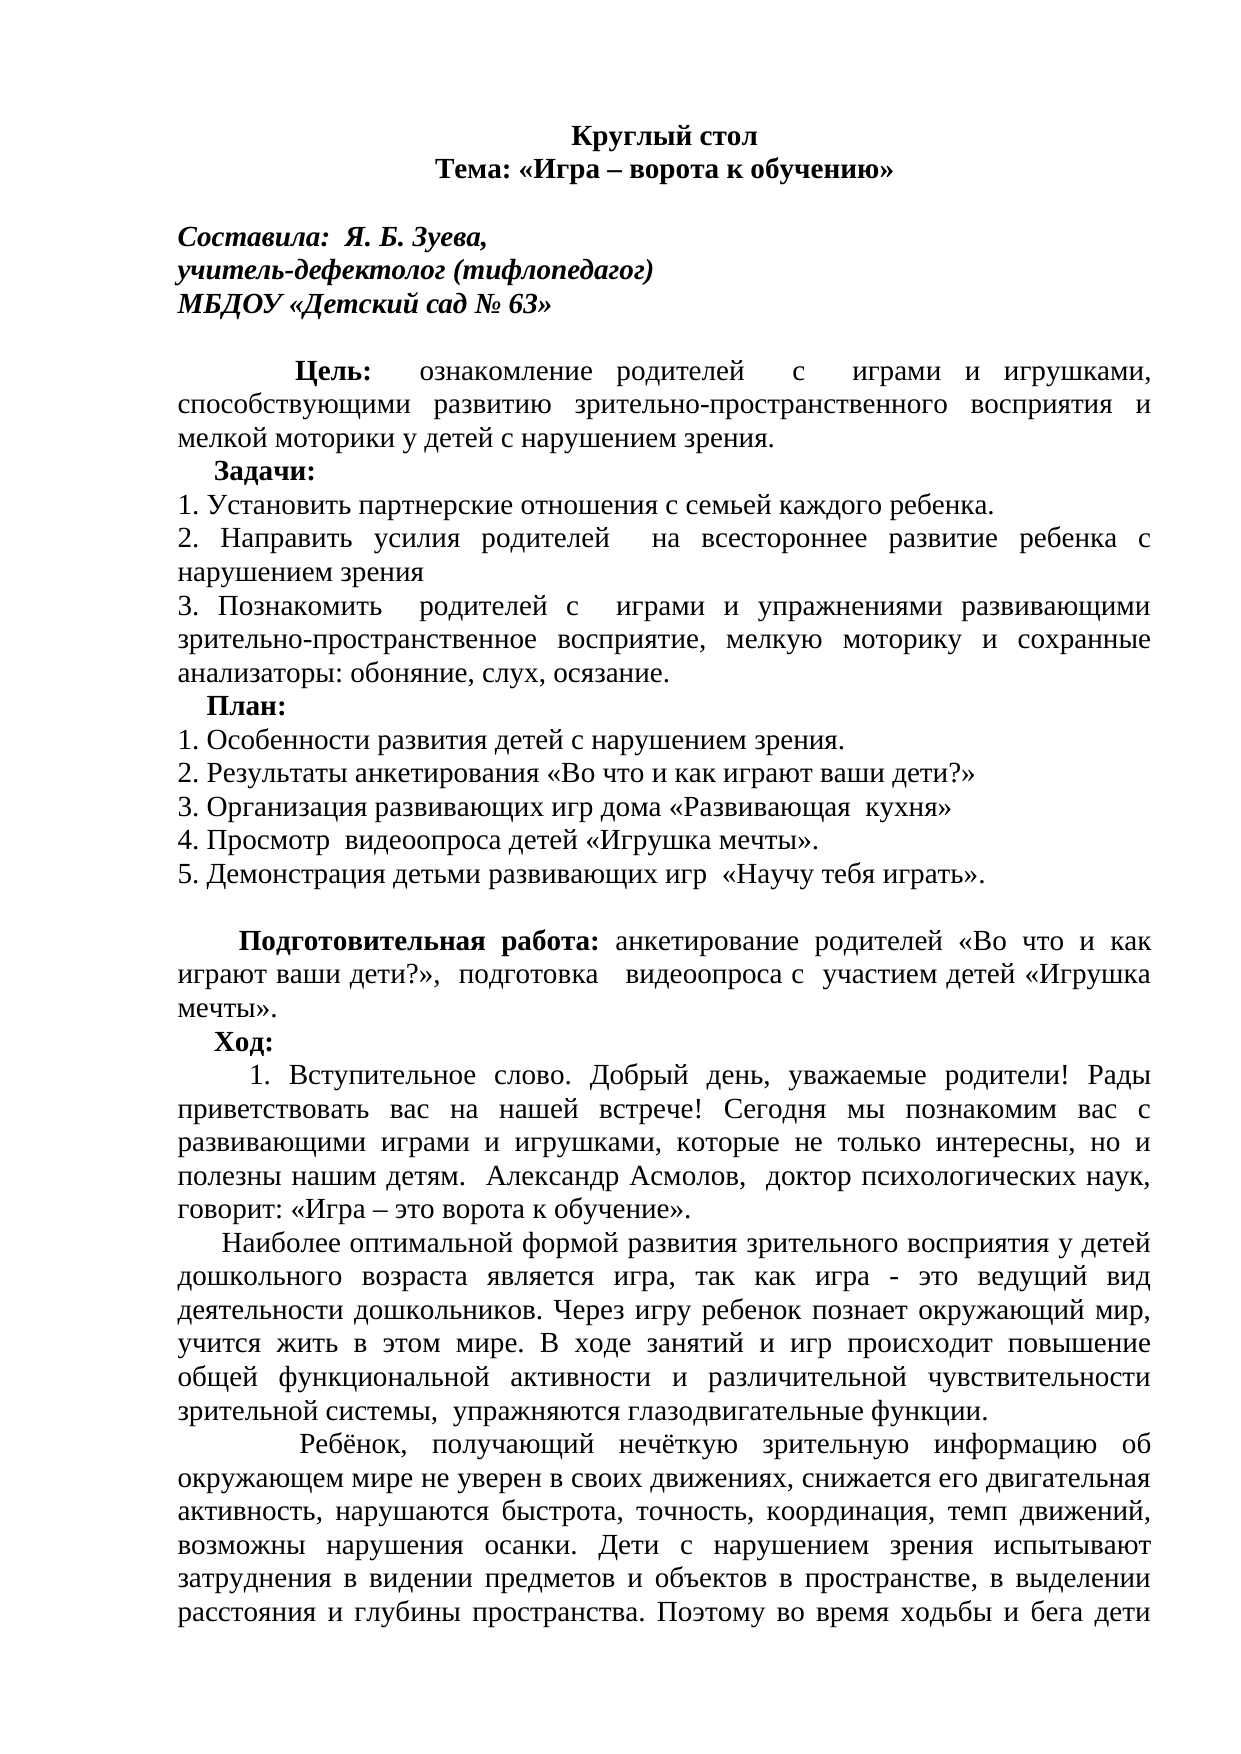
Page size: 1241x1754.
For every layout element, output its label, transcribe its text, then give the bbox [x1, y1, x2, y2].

text Цель: ознакомление родителей c играми и игрушками, способствующими развитию зрительно-пространственного восприятия и мелкой моторики у детей с нарушением зрения. [177, 353, 1152, 453]
text 2. Результаты анкетирования «Во что и как играют ваши дети?» [177, 755, 1152, 789]
text 1. Установить партнерские отношения с семьей каждого ребенка. [177, 487, 1152, 521]
text Тема: «Игра – ворота к обучению» [177, 152, 1152, 185]
text Подготовительная работа: анкетирование родителей «Во что и как играют ваши дети?», подготовка видеоопроса с участием детей «Игрушка мечты». [177, 923, 1152, 1024]
text Круглый стол [177, 118, 1152, 152]
text МБДОУ «Детский сад № 63» [177, 286, 1152, 319]
text 3. Познакомить родителей с играми и упражнениями развивающими зрительно-пространственное восприятие, мелкую моторику и сохранные анализаторы: обоняние, слух, осязание. [177, 588, 1152, 688]
text учитель-дефектолог (тифлопедагог) [177, 252, 1152, 286]
text 1. Вступительное слово. Добрый день, уважаемые родители! Рады приветствовать вас на нашей встрече! Сегодня мы познакомим вас с развивающими играми и игрушками, которые не только интересны, но и полезны нашим детям. Александр Асмолов, доктор психологических наук, говорит: «Игра – это ворота к обучение». [177, 1057, 1152, 1225]
text Составила: Я. Б. Зуева, [177, 219, 1152, 252]
text 4. Просмотр видеоопроса детей «Игрушка мечты». [177, 822, 1152, 856]
text 2. Направить усилия родителей на всестороннее развитие ребенка с нарушением зрения [177, 521, 1152, 588]
text 1. Особенности развития детей с нарушением зрения. [177, 722, 1152, 755]
text Наиболее оптимальной формой развития зрительного восприятия у детей дошкольного возраста является игра, так как игра - это ведущий вид деятельности дошкольников. Через игру ребенок познает окружающий мир, учится жить в этом мире. В ходе занятий и игр происходит повышение общей функциональной активности и различительной чувствительности зрительной системы, упражняются глазодвигательные функции. [177, 1225, 1152, 1426]
text 3. Организация развивающих игр дома «Развивающая кухня» [177, 789, 1152, 822]
text Задачи: [177, 453, 1152, 487]
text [177, 1426, 1152, 1627]
text 5. Демонстрация детьми развивающих игр «Научу тебя играть». [177, 856, 1152, 889]
text План: [177, 688, 1152, 722]
text Ход: [177, 1024, 1152, 1057]
